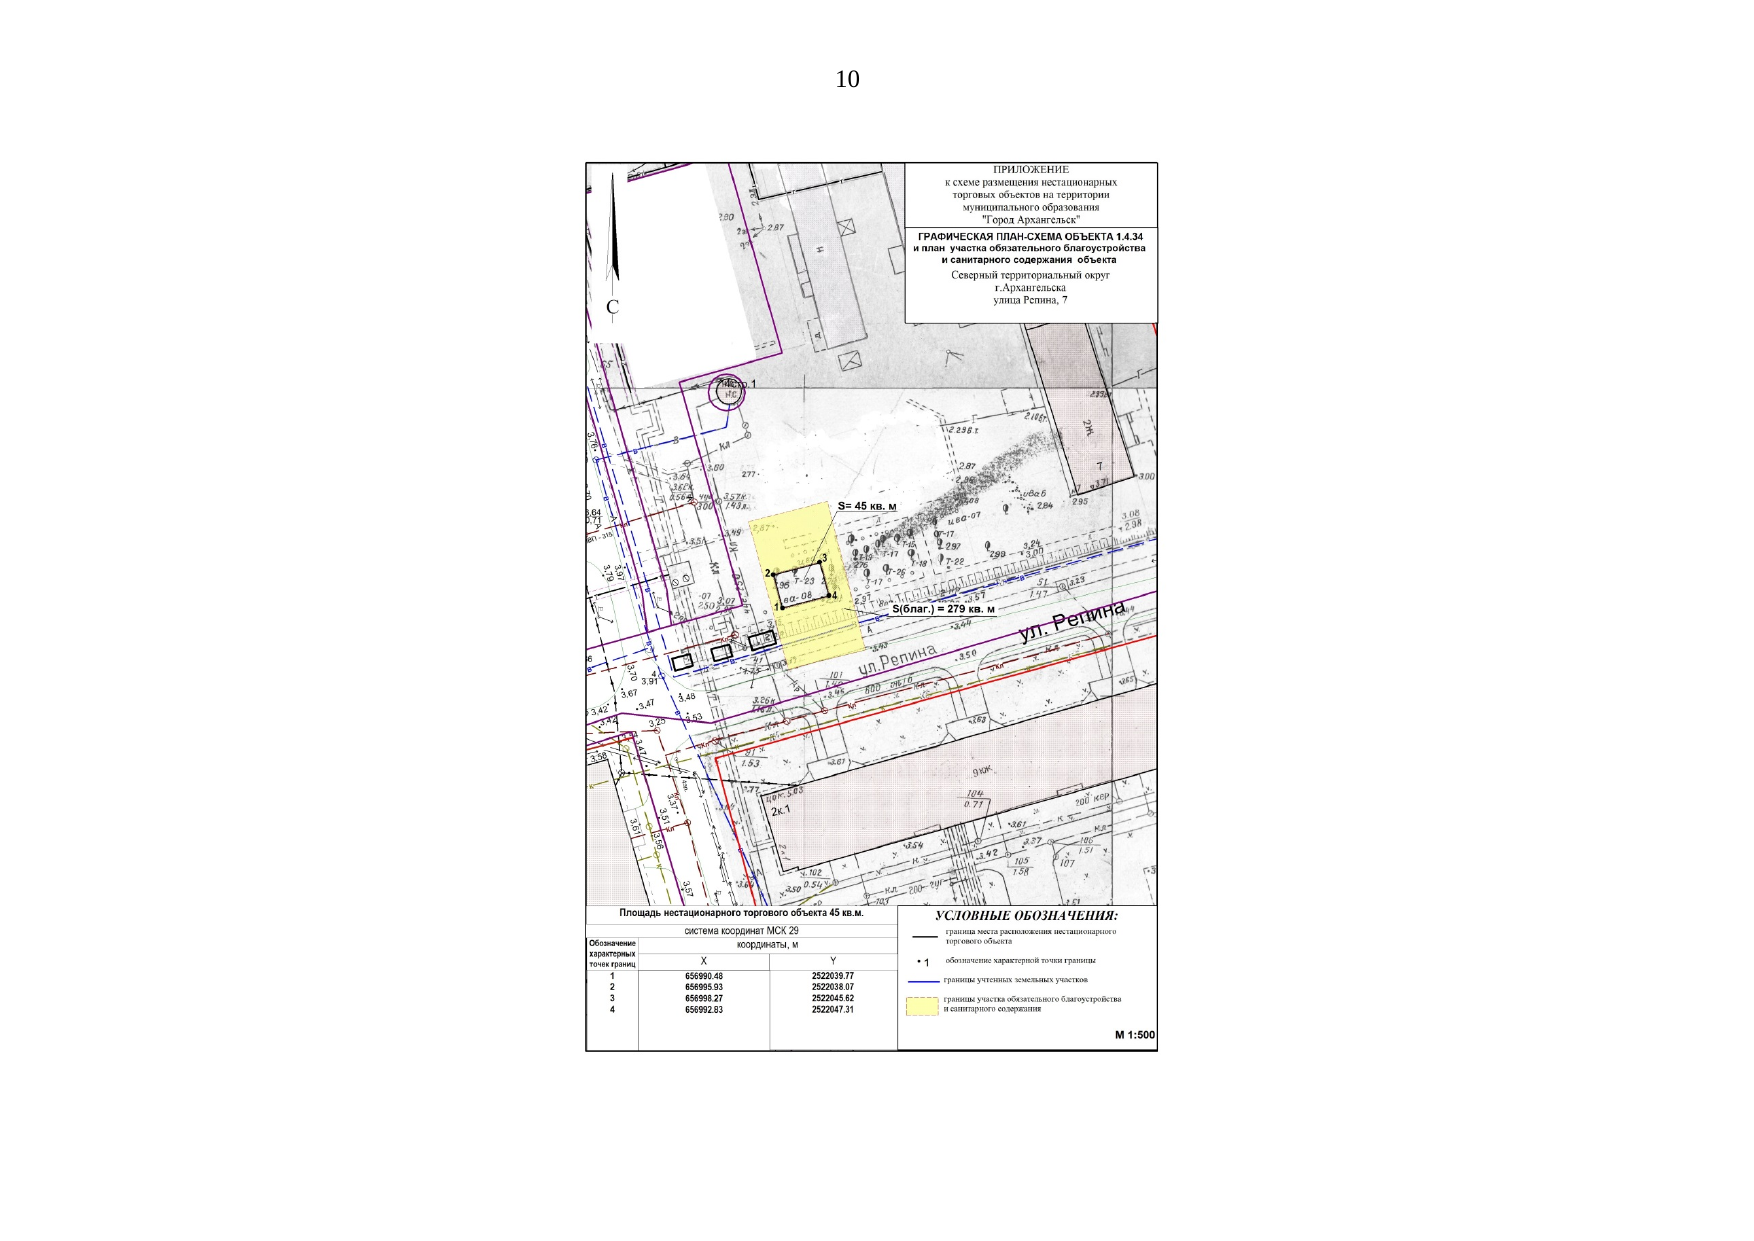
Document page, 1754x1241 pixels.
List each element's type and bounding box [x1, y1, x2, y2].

picture [524, 147, 1171, 1062]
